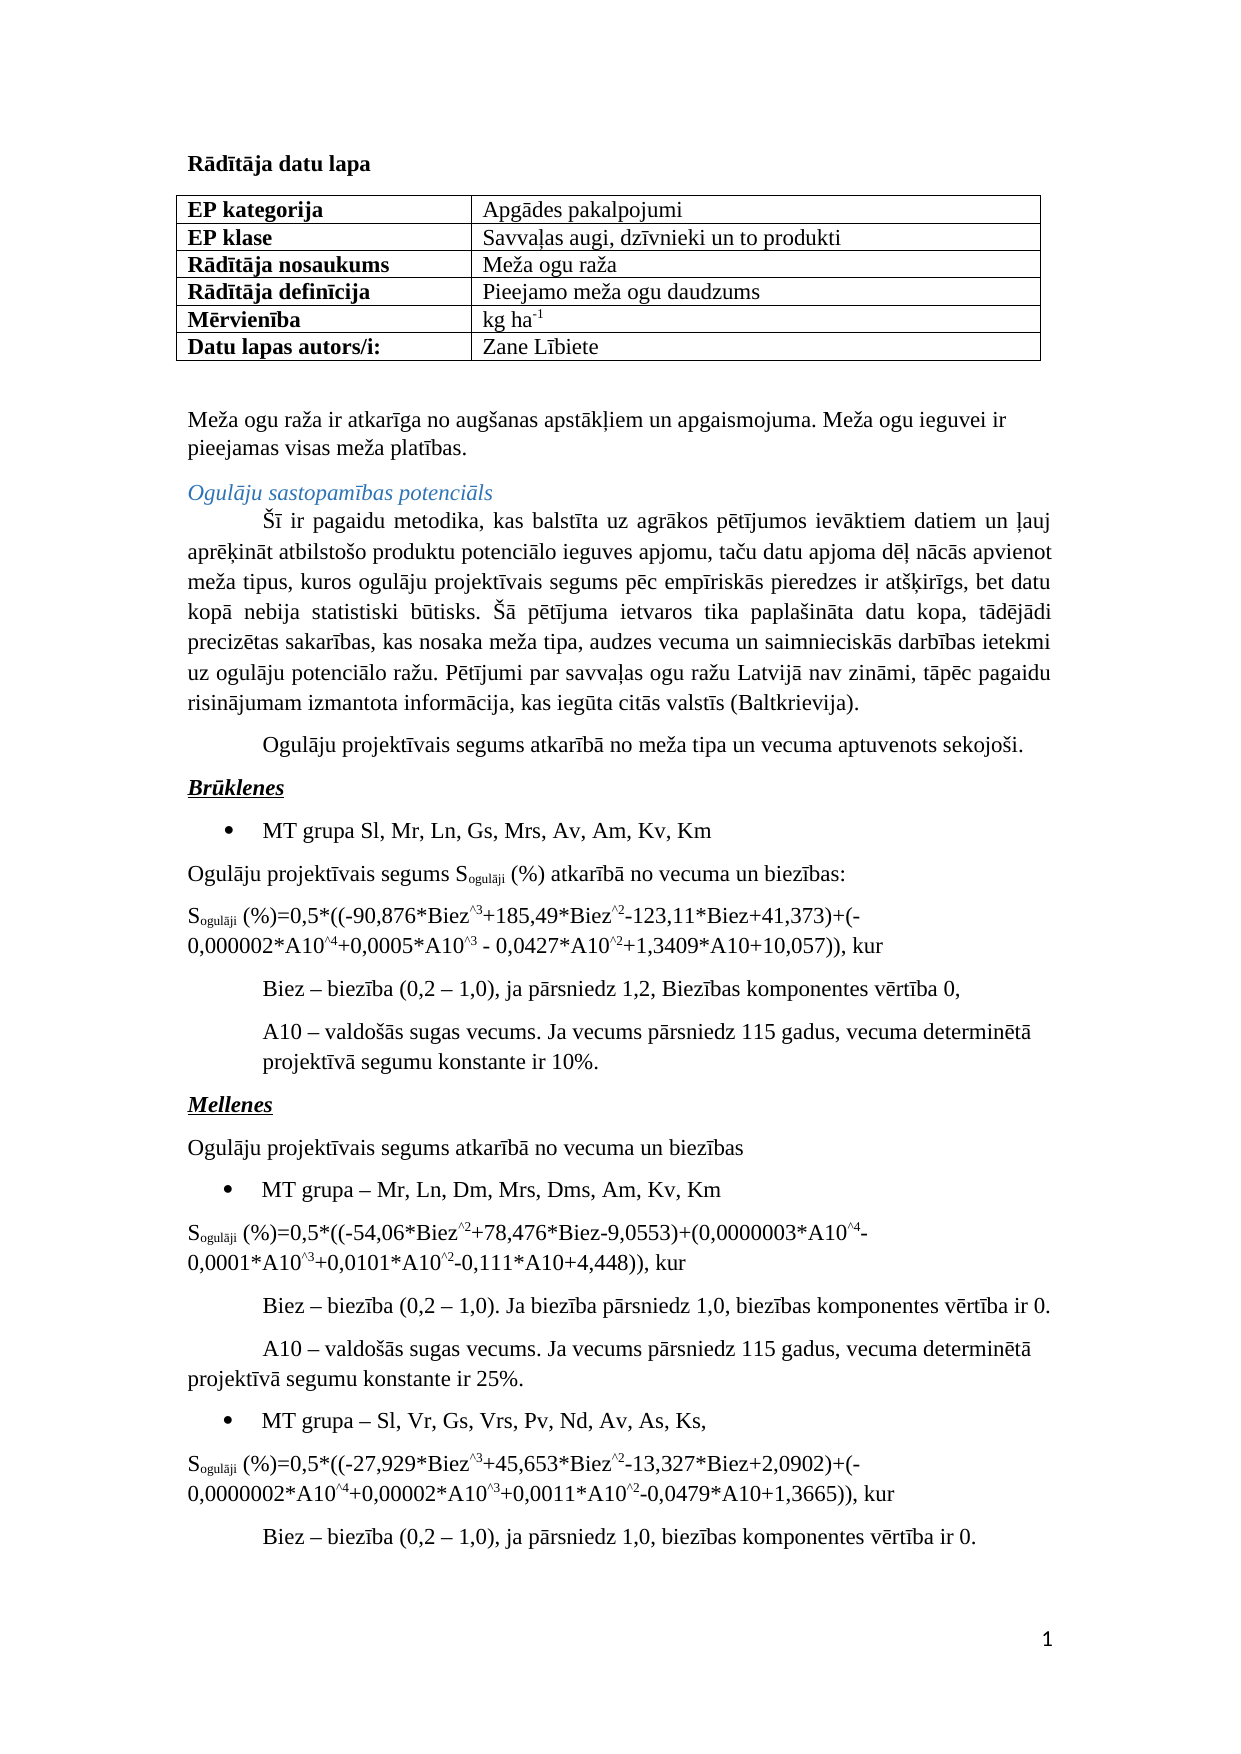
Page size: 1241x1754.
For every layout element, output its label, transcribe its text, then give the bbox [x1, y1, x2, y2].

text Šī ir pagaidu metodika, kas balstīta uz agrākos pētījumos ievāktiem datiem un ļauj aprēķināt atbilstošo produktu potenciālo ieguves apjomu, taču datu apjoma dēļ nācās apvienot meža tipus, kuros ogulāju projektīvais segums pēc empīriskās pieredzes ir atšķirīgs, bet datu kopā nebija statistiski būtisks. Šā pētījuma ietvaros tika paplašināta datu kopa, tādējādi precizētas sakarības, kas nosaka meža tipa, audzes vecuma un saimnieciskās darbības ietekmi uz ogulāju potenciālo ražu. Pētījumi par savvaļas ogu ražu Latvijā nav zināmi, tāpēc pagaidu risinājumam izmantota informācija, kas iegūta citās valstīs (Baltkrievija). [187, 508, 1053, 715]
table_cell Rādītāja nosaukums [177, 251, 471, 277]
table_cell Mērvienība [177, 306, 471, 332]
list MT grupa – Sl, Vr, Gs, Vrs, Pv, Nd, Av, As, Ks, [224, 1408, 1053, 1434]
table_header Apgādes pakalpojumi [472, 196, 1040, 222]
list MT grupa – Mr, Ln, Dm, Mrs, Dms, Am, Kv, Km [224, 1176, 1053, 1203]
text A10 – valdošās sugas vecums. Ja vecums pārsniedz 115 gadus, vecuma determinētā projektīvā segumu konstante ir 10%. [262, 1018, 1053, 1074]
text Ogulāju projektīvais segums Sogulāji (%) atkarībā no vecuma un biezības: [187, 860, 1053, 886]
text Mellenes [187, 1091, 1053, 1117]
list MT grupa Sl, Mr, Ln, Gs, Mrs, Av, Am, Kv, Km [225, 817, 1053, 843]
table_cell Rādītāja definīcija [177, 278, 471, 305]
table_cell Pieejamo meža ogu daudzums [472, 278, 1040, 305]
table_cell Meža ogu raža [472, 251, 1040, 277]
text A10 – valdošās sugas vecums. Ja vecums pārsniedz 115 gadus, vecuma determinētā projektīvā segumu konstante ir 25%. [187, 1335, 1053, 1391]
text Brūklenes [187, 774, 1053, 801]
table_cell Datu lapas autors/i: [177, 333, 471, 359]
text Sogulāji (%)=0,5*((-54,06*Biez^2+78,476*Biez-9,0553)+(0,0000003*A10^4-0,0001*A10^3+0,0101*A10^2-0,111*A10+4,448)), kur [187, 1219, 1053, 1276]
table_cell Zane Lībiete [472, 333, 1040, 359]
text Biez – biezība (0,2 – 1,0), ja pārsniedz 1,2, Biezības komponentes vērtība 0, [187, 975, 1053, 1002]
table_header EP kategorija [177, 196, 471, 222]
text Rādītāja datu lapa [187, 150, 1053, 176]
text Biez – biezība (0,2 – 1,0), ja pārsniedz 1,0, biezības komponentes vērtība ir 0. [187, 1523, 1053, 1549]
text Ogulāju projektīvais segums atkarībā no vecuma un biezības [187, 1134, 1053, 1160]
text Biez – biezība (0,2 – 1,0). Ja biezība pārsniedz 1,0, biezības komponentes vērtība ir 0. [187, 1292, 1053, 1318]
text Meža ogu raža ir atkarīga no augšanas apstākļiem un apgaismojuma. Meža ogu ieguvei ir pieejamas visas meža platības. [187, 406, 1053, 460]
text Ogulāju projektīvais segums atkarībā no meža tipa un vecuma aptuvenots sekojoši. [187, 732, 1053, 758]
table_cell EP klase [177, 224, 471, 250]
subtitle Ogulāju sastopamības potenciāls [187, 479, 1053, 506]
text Sogulāji (%)=0,5*((-90,876*Biez^3+185,49*Biez^2-123,11*Biez+41,373)+(-0,000002*A10^4+0,0005*A10^3 - 0,0427*A10^2+1,3409*A10+10,057)), kur [187, 902, 1053, 959]
table_cell Savvaļas augi, dzīvnieki un to produkti [472, 224, 1040, 250]
text Sogulāji (%)=0,5*((-27,929*Biez^3+45,653*Biez^2-13,327*Biez+2,0902)+(-0,0000002*A10^4+0,00002*A10^3+0,0011*A10^2-0,0479*A10+1,3665)), kur [187, 1450, 1053, 1507]
table_cell kg ha-1 [472, 306, 1040, 332]
